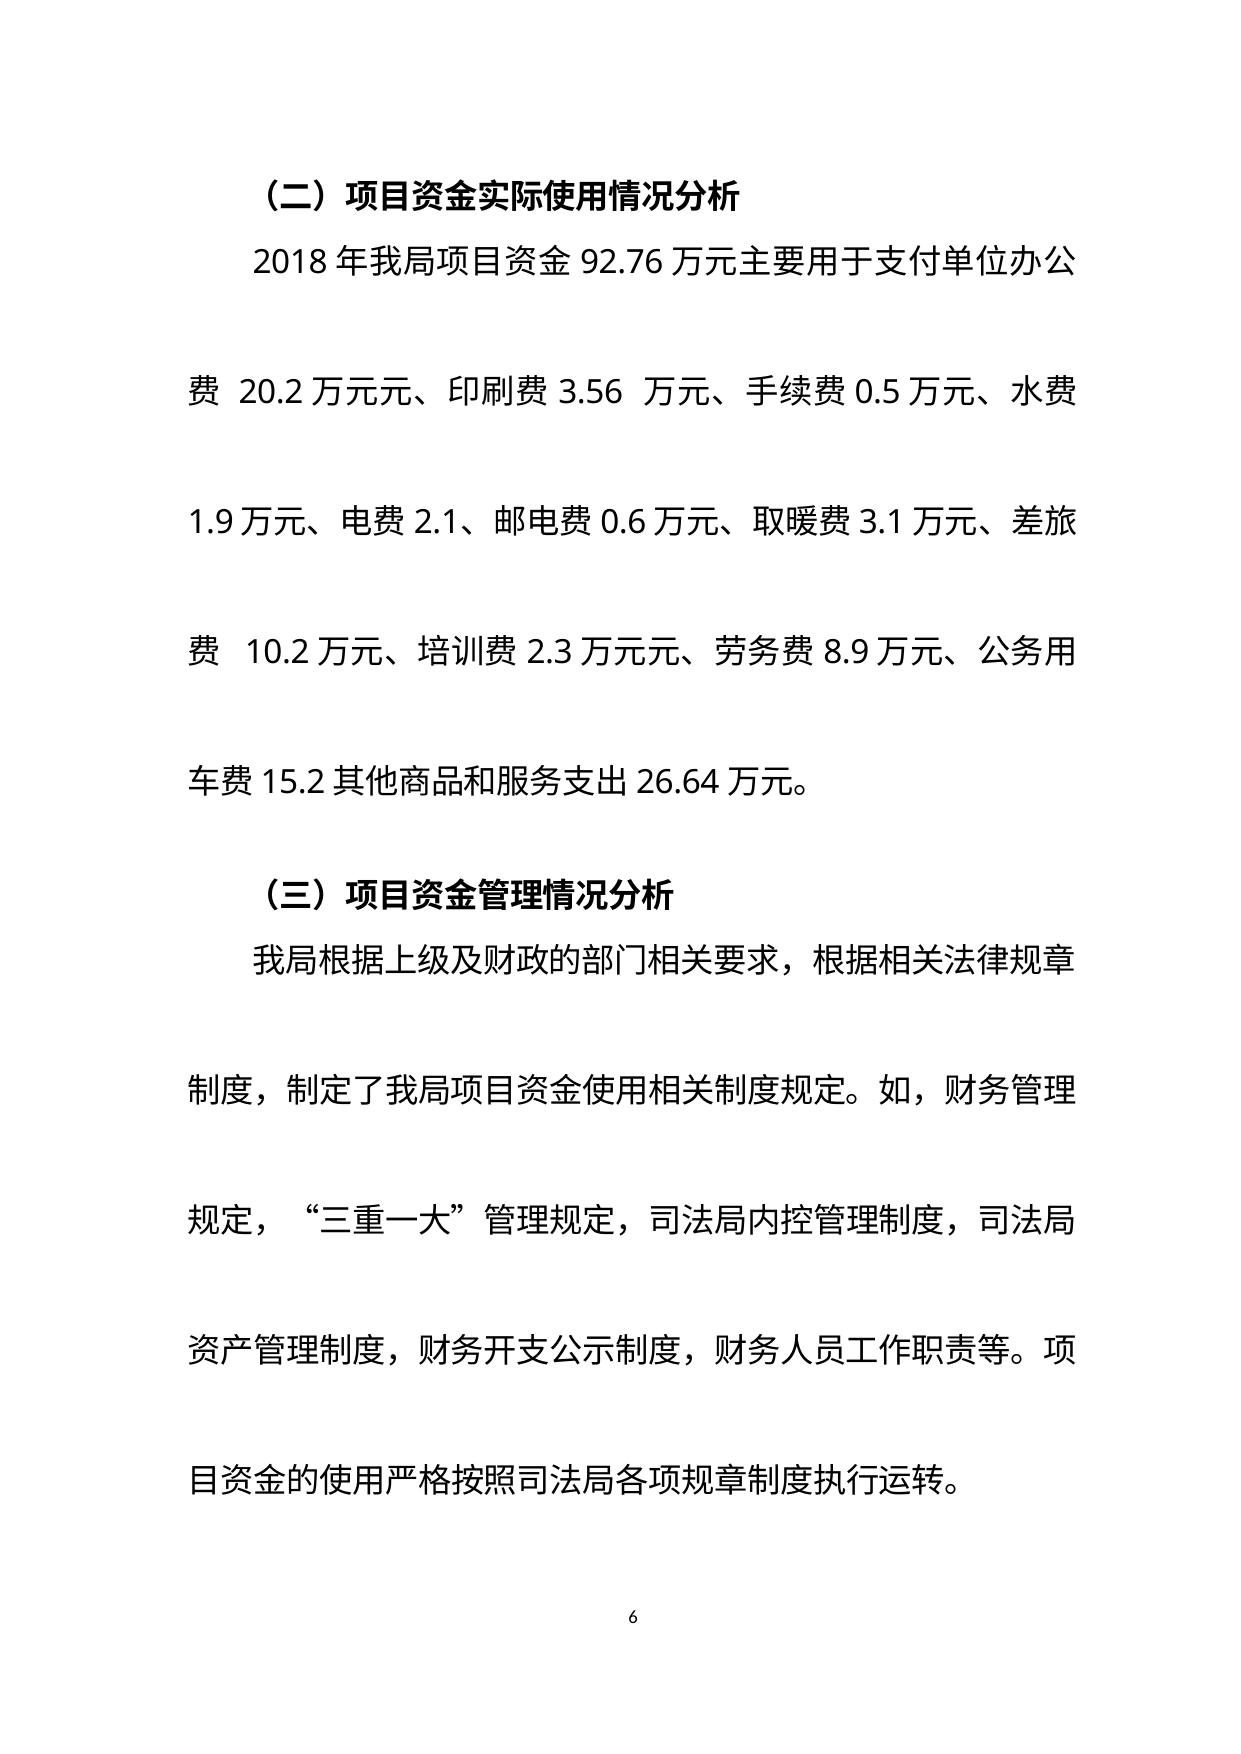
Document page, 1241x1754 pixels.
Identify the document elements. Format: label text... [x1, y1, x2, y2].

text （二）项目资金实际使用情况分析 [187, 162, 1078, 227]
text （三）项目资金管理情况分析 [187, 860, 1078, 925]
text 2018年我局项目资金92.76万元主要用于支付单位办公费 20.2万元元、印刷费 3.56 万元、手续费0.5万元、水费 1.9万元、电费 2.1、邮电费 0.6万元、取暖费3.1万元、差旅费 10.2万元、培训费 2.3万元元、劳务费 8.9万元、公务用车费15.2其他商品和服务支出 26.64 万元。 [187, 227, 1078, 812]
text 我局根据上级及财政的部门相关要求，根据相关法律规章制度，制定了我局项目资金使用相关制度规定。如，财务管理规定，“三重一大”管理规定，司法局内控管理制度，司法局资产管理制度，财务开支公示制度，财务人员工作职责等。项目资金的使用严格按照司法局各项规章制度执行运转。 [187, 925, 1078, 1510]
